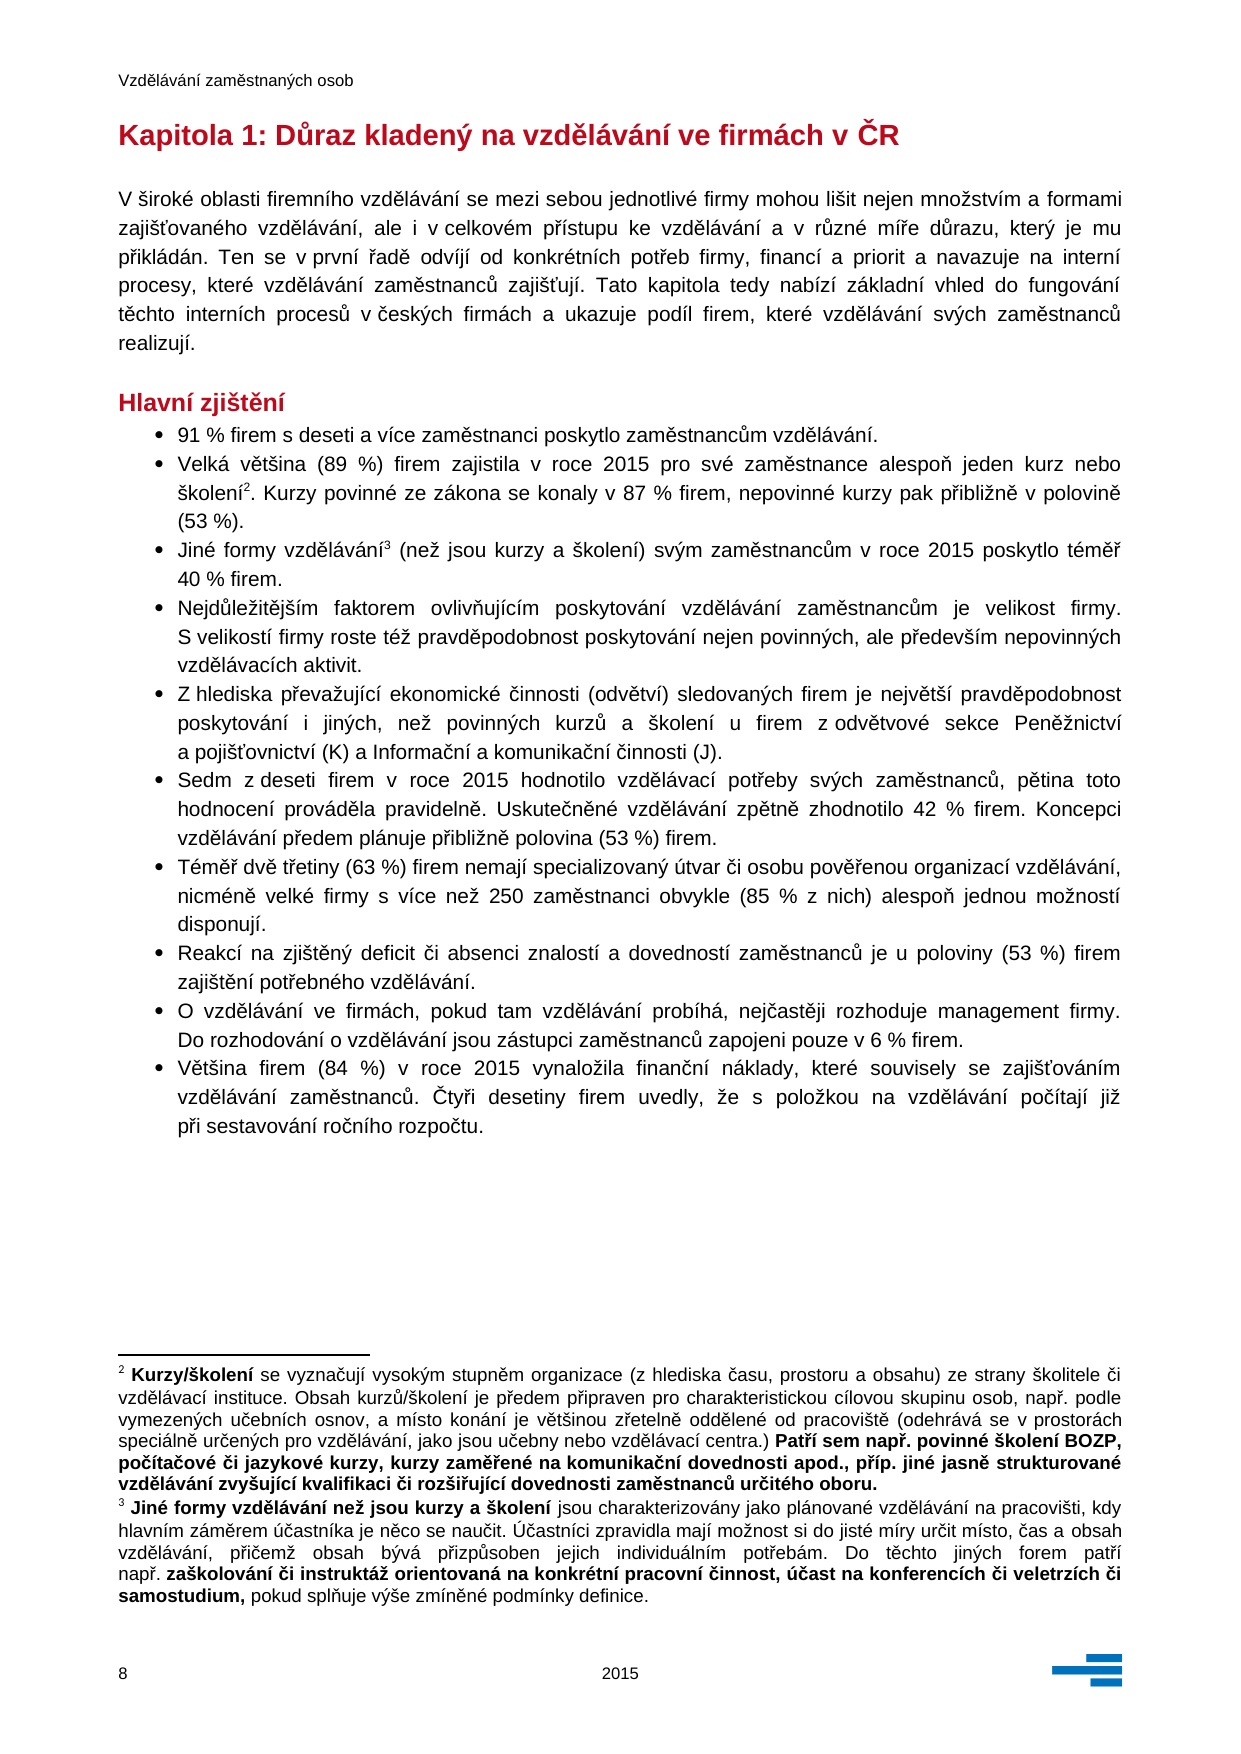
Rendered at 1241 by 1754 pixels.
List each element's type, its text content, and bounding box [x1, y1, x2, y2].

subtitle Kapitola 1: Důraz kladený na vzdělávání ve firmách v ČR [118, 118, 1122, 152]
list Reakcí na zjištěný deficit či absenci znalostí a dovedností zaměstnanců je u poloviny (53 %) firem zajištění potřebného vzdělávání. [155, 941, 1122, 994]
list Jiné formy vzdělávání (než jsou kurzy a školení) svým zaměstnancům v roce 2015 poskytlo téměř 40 % firem. [155, 538, 1122, 591]
list Sedm z deseti firem v roce 2015 hodnotilo vzdělávací potřeby svých zaměstnanců, pětina toto hodnocení prováděla pravidelně. Uskutečněné vzdělávání zpětně zhodnotilo 42 % firem. Koncepci vzdělávání předem plánuje přibližně polovina (53 %) firem. [155, 768, 1122, 850]
text V široké oblasti firemního vzdělávání se mezi sebou jednotlivé firmy mohou lišit nejen množstvím a formami zajišťovaného vzdělávání, ale i v celkovém přístupu ke vzdělávání a v různé míře důrazu, který je mu přikládán. Ten se v první řadě odvíjí od konkrétních potřeb firmy, financí a priorit a navazuje na interní procesy, které vzdělávání zaměstnanců zajišťují. Tato kapitola tedy nabízí základní vhled do fungování těchto interních procesů v českých firmách a ukazuje podíl firem, které vzdělávání svých zaměstnanců realizují. [118, 187, 1122, 355]
list Téměř dvě třetiny (63 %) firem nemají specializovaný útvar či osobu pověřenou organizací vzdělávání, nicméně velké firmy s více než 250 zaměstnanci obvykle (85 % z nich) alespoň jednou možností disponují. [155, 855, 1122, 936]
list Většina firem (84 %) v roce 2015 vynaložila finanční náklady, které souvisely se zajišťováním vzdělávání zaměstnanců. Čtyři desetiny firem uvedly, že s položkou na vzdělávání počítají již při sestavování ročního rozpočtu. [155, 1056, 1122, 1138]
picture [1051, 1653, 1123, 1687]
list Velká většina (89 %) firem zajistila v roce 2015 pro své zaměstnance alespoň jeden kurz nebo školení. Kurzy povinné ze zákona se konaly v 87 % firem, nepovinné kurzy pak přibližně v polovině (53 %). [155, 452, 1122, 533]
list O vzdělávání ve firmách, pokud tam vzdělávání probíhá, nejčastěji rozhoduje management firmy. Do rozhodování o vzdělávání jsou zástupci zaměstnanců zapojeni pouze v 6 % firem. [155, 999, 1122, 1051]
list Z hlediska převažující ekonomické činnosti (odvětví) sledovaných firem je největší pravděpodobnost poskytování i jiných, než povinných kurzů a školení u firem z odvětvové sekce Peněžnictví a pojišťovnictví (K) a Informační a komunikační činnosti (J). [155, 682, 1122, 763]
list Nejdůležitějším faktorem ovlivňujícím poskytování vzdělávání zaměstnancům je velikost firmy. S velikostí firmy roste též pravděpodobnost poskytování nejen povinných, ale především nepovinných vzdělávacích aktivit. [155, 596, 1122, 677]
subtitle Hlavní zjištění [118, 388, 1122, 417]
list 91 % firem s deseti a více zaměstnanci poskytlo zaměstnancům vzdělávání. [155, 423, 1122, 447]
